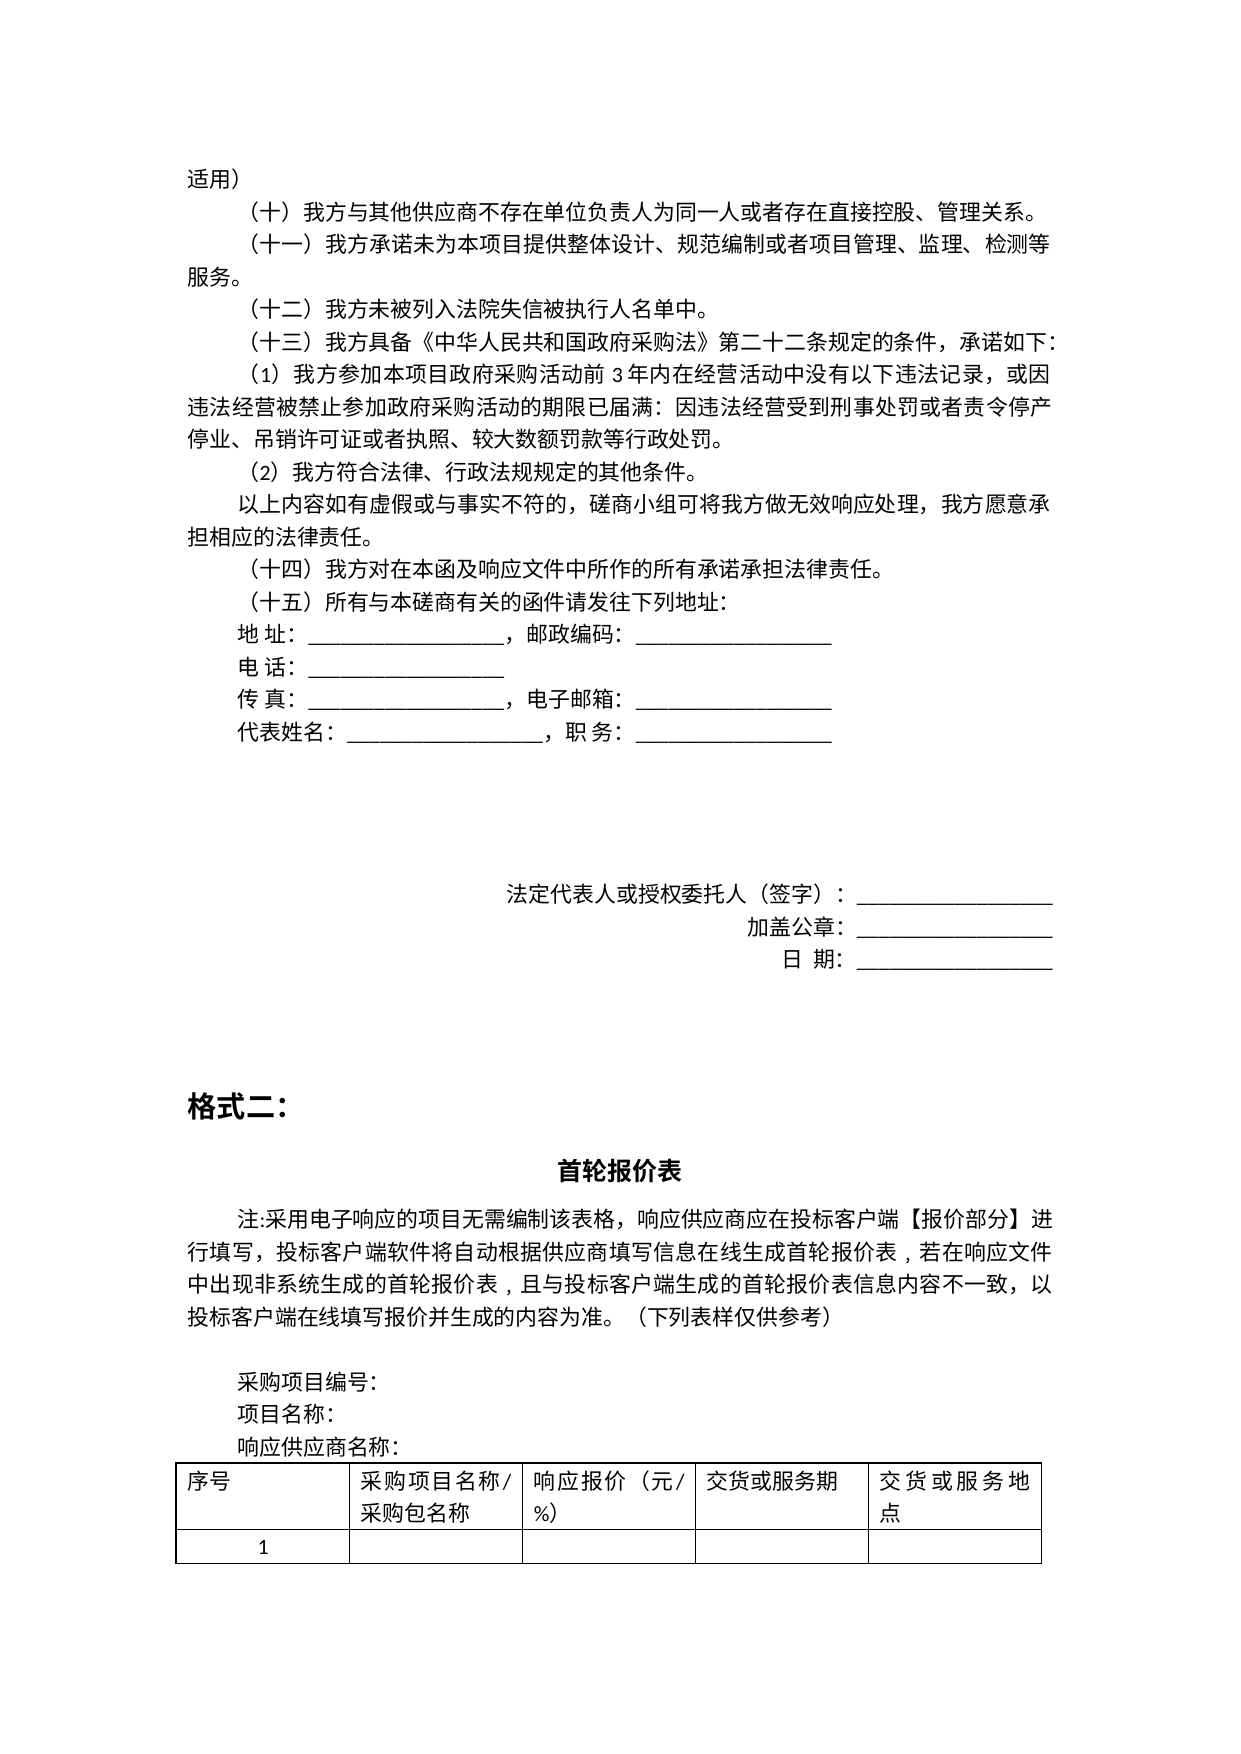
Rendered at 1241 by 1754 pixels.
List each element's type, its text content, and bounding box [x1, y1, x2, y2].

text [187, 162, 1053, 194]
table_header 采购项目名称/采购包名称 [350, 1464, 522, 1528]
table_header 交货或服务期 [696, 1464, 868, 1528]
text （十）我方与其他供应商不存在单位负责人为同一人或者存在直接控股、管理关系。 [187, 194, 1053, 227]
text 首轮报价表 [187, 1137, 1053, 1202]
text 加盖公章：__________________ [187, 909, 1053, 942]
text （2）我方符合法律、行政法规规定的其他条件。 [187, 454, 1053, 487]
table_cell [350, 1530, 522, 1563]
table_cell [696, 1530, 868, 1563]
text 电 话：__________________ [187, 649, 1053, 682]
table_cell 1 [177, 1530, 349, 1563]
text 法定代表人或授权委托人（签字）：__________________ [187, 877, 1053, 909]
text 日 期：__________________ [187, 942, 1053, 974]
text （十三）我方具备《中华人民共和国政府采购法》第二十二条规定的条件，承诺如下： [187, 324, 1053, 357]
table_cell [523, 1530, 695, 1563]
text （十四）我方对在本函及响应文件中所作的所有承诺承担法律责任。 [187, 552, 1053, 584]
table_header 序号 [177, 1464, 349, 1528]
table_cell [869, 1530, 1041, 1563]
text 代表姓名：__________________，职 务：__________________ [187, 714, 1053, 747]
text （1）我方参加本项目政府采购活动前3年内在经营活动中没有以下违法记录，或因违法经营被禁止参加政府采购活动的期限已届满：因违法经营受到刑事处罚或者责令停产停业、吊销许可证或者执照、较大数额罚款等行政处罚。 [187, 357, 1053, 454]
text 采购项目编号： [187, 1364, 1053, 1397]
text 地 址：__________________，邮政编码：__________________ [187, 617, 1053, 649]
text 注:采用电子响应的项目无需编制该表格，响应供应商应在投标客户端【报价部分】进行填写，投标客户端软件将自动根据供应商填写信息在线生成首轮报价表﹐若在响应文件中出现非系统生成的首轮报价表﹐且与投标客户端生成的首轮报价表信息内容不一致，以投标客户端在线填写报价并生成的内容为准。（下列表样仅供参考） [187, 1202, 1053, 1364]
table_header 交货或服务地点 [869, 1464, 1041, 1528]
text （十五）所有与本磋商有关的函件请发往下列地址： [187, 584, 1053, 617]
text （十一）我方承诺未为本项目提供整体设计、规范编制或者项目管理、监理、检测等服务。 [187, 227, 1053, 292]
text （十二）我方未被列入法院失信被执行人名单中。 [187, 292, 1053, 324]
text 传 真：__________________，电子邮箱：__________________ [187, 682, 1053, 714]
text 以上内容如有虚假或与事实不符的，磋商小组可将我方做无效响应处理，我方愿意承担相应的法律责任。 [187, 487, 1053, 552]
text 响应供应商名称： [187, 1429, 1053, 1462]
table_header 响应报价（元/%） [523, 1464, 695, 1528]
text 格式二： [187, 1072, 1053, 1137]
text 项目名称： [187, 1397, 1053, 1429]
